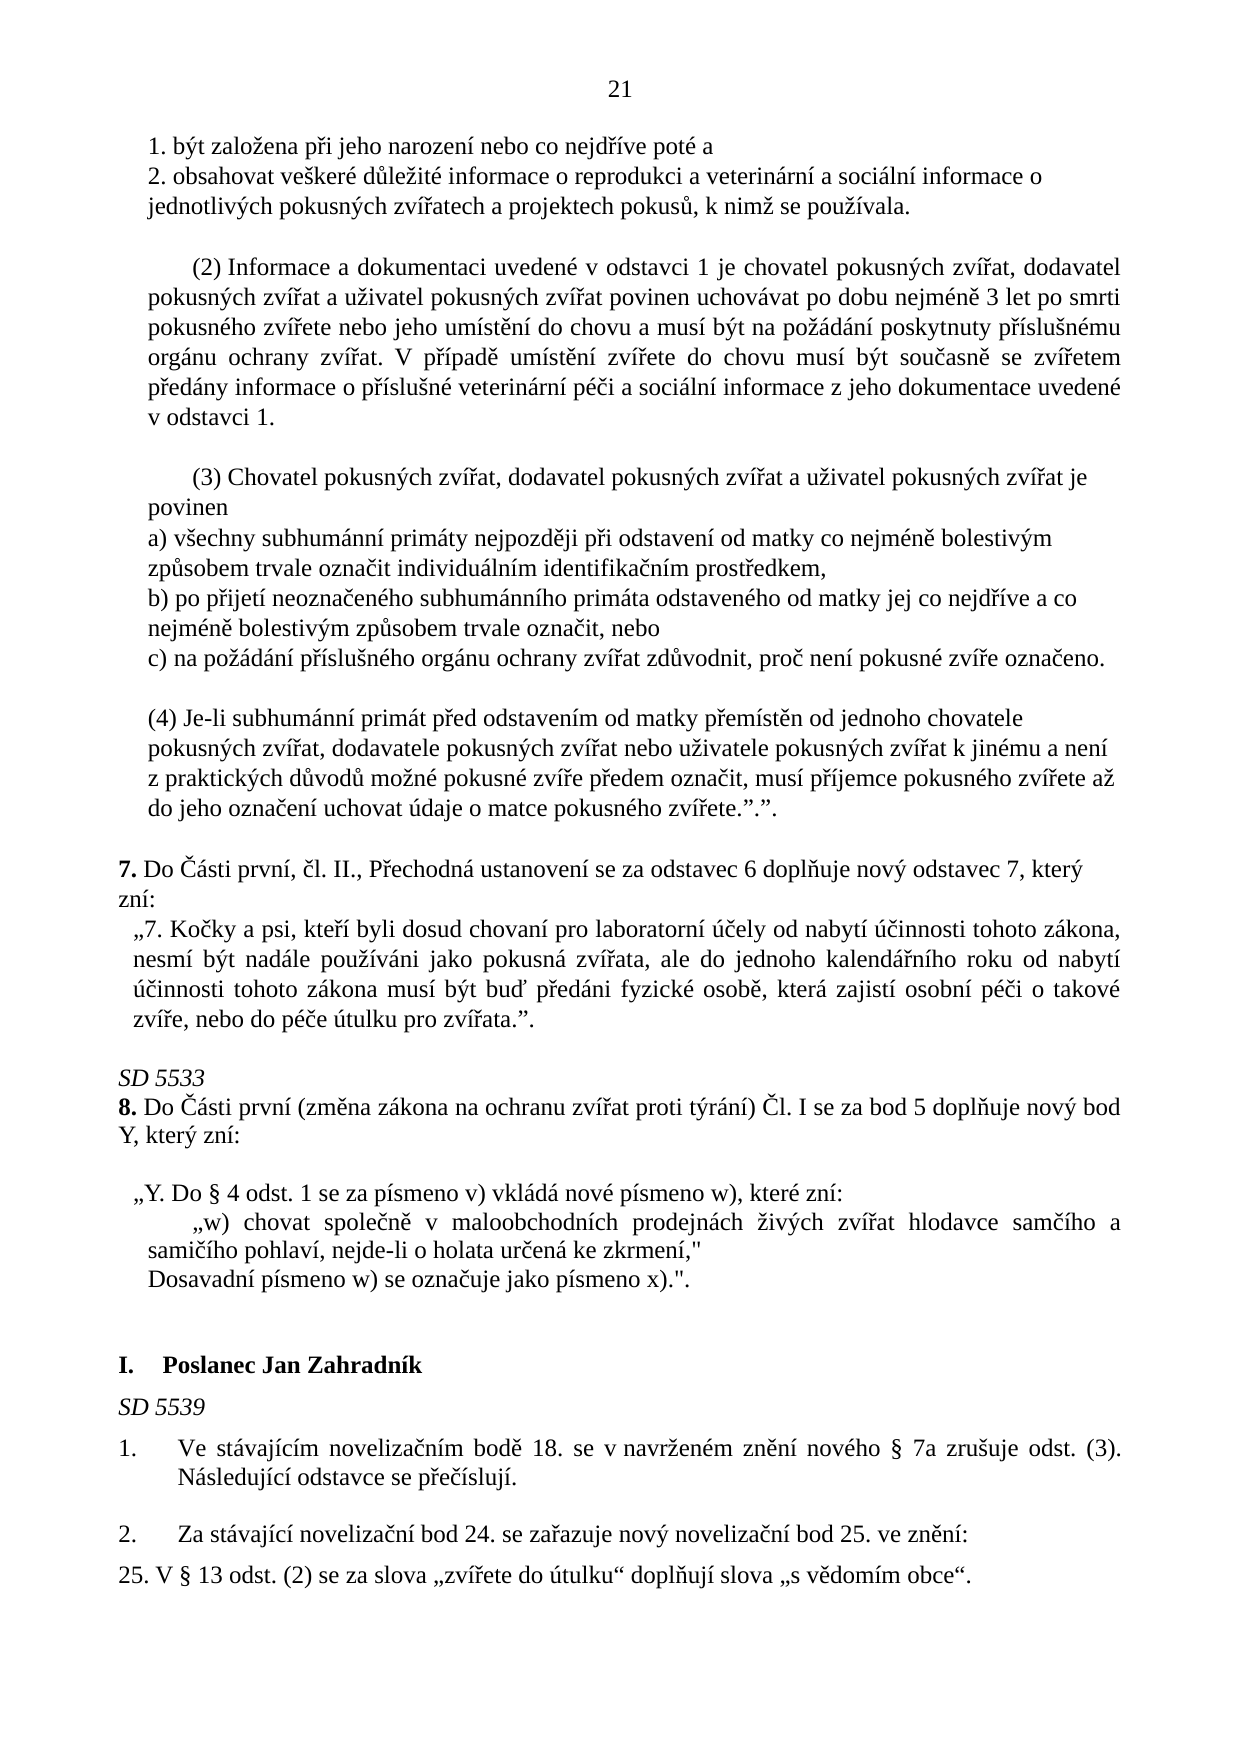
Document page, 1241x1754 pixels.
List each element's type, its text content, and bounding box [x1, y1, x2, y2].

text „7. Kočky a psi, kteří byli dosud chovaní pro laboratorní účely od nabytí účinnosti tohoto zákona, nesmí být nadále používáni jako pokusná zvířata, ale do jednoho kalendářního roku od nabytí účinnosti tohoto zákona musí být buď předáni fyzické osobě, která zajistí osobní péči o takové zvíře, nebo do péče útulku pro zvířata.”. [133, 914, 1122, 1033]
text „Y. Do § 4 odst. 1 se za písmeno v) vkládá nové písmeno w), které zní: [133, 1178, 1122, 1207]
text SD 5539 [118, 1392, 1122, 1421]
text 25. V § 13 odst. (2) se za slova „zvířete do útulku“ doplňují slova „s vědomím obce“. [118, 1561, 1122, 1589]
text 8. Do Části první (změna zákona na ochranu zvířat proti týrání) Čl. I se za bod 5 doplňuje nový bod Y, který zní: [118, 1092, 1122, 1149]
text 2. obsahovat veškeré důležité informace o reprodukci a veterinární a sociální informace o jednotlivých pokusných zvířatech a projektech pokusů, k nimž se používala. [148, 161, 1122, 220]
text c) na požádání příslušného orgánu ochrany zvířat zdůvodnit, proč není pokusné zvíře označeno. [148, 643, 1122, 672]
list Za stávající novelizační bod 24. se zařazuje nový novelizační bod 25. ve znění: [118, 1519, 1122, 1548]
text SD 5533 [118, 1063, 1122, 1092]
text 7. Do Části první, čl. II., Přechodná ustanovení se za odstavec 6 doplňuje nový odstavec 7, který zní: [118, 854, 1122, 913]
text (2) Informace a dokumentaci uvedené v odstavci 1 je chovatel pokusných zvířat, dodavatel pokusných zvířat a uživatel pokusných zvířat povinen uchovávat po dobu nejméně 3 let po smrti pokusného zvířete nebo jeho umístění do chovu a musí být na požádání poskytnuty příslušnému orgánu ochrany zvířat. V případě umístění zvířete do chovu musí být současně se zvířetem předány informace o příslušné veterinární péči a sociální informace z jeho dokumentace uvedené v odstavci 1. [148, 252, 1122, 431]
text a) všechny subhumánní primáty nejpozději při odstavení od matky co nejméně bolestivým způsobem trvale označit individuálním identifikačním prostředkem, [148, 523, 1122, 581]
text (3) Chovatel pokusných zvířat, dodavatel pokusných zvířat a uživatel pokusných zvířat je povinen [148, 462, 1122, 521]
list Ve stávajícím novelizačním bodě 18. se v navrženém znění nového § 7a zrušuje odst. (3). Následující odstavce se přečíslují. [118, 1433, 1122, 1491]
text Poslanec Jan Zahradník [118, 1351, 1122, 1379]
text b) po přijetí neoznačeného subhumánního primáta odstaveného od matky jej co nejdříve a co nejméně bolestivým způsobem trvale označit, nebo [148, 583, 1122, 642]
text Dosavadní písmeno w) se označuje jako písmeno x).". [148, 1264, 1122, 1293]
text (4) Je-li subhumánní primát před odstavením od matky přemístěn od jednoho chovatele pokusných zvířat, dodavatele pokusných zvířat nebo uživatele pokusných zvířat k jinému a není z praktických důvodů možné pokusné zvíře předem označit, musí příjemce pokusného zvířete až do jeho označení uchovat údaje o matce pokusného zvířete.”.”. [148, 703, 1122, 822]
text 1. být založena při jeho narození nebo co nejdříve poté a [148, 131, 1122, 160]
text „w) chovat společně v maloobchodních prodejnách živých zvířat hlodavce samčího a samičího pohlaví, nejde-li o holata určená ke zkrmení," [148, 1207, 1122, 1264]
